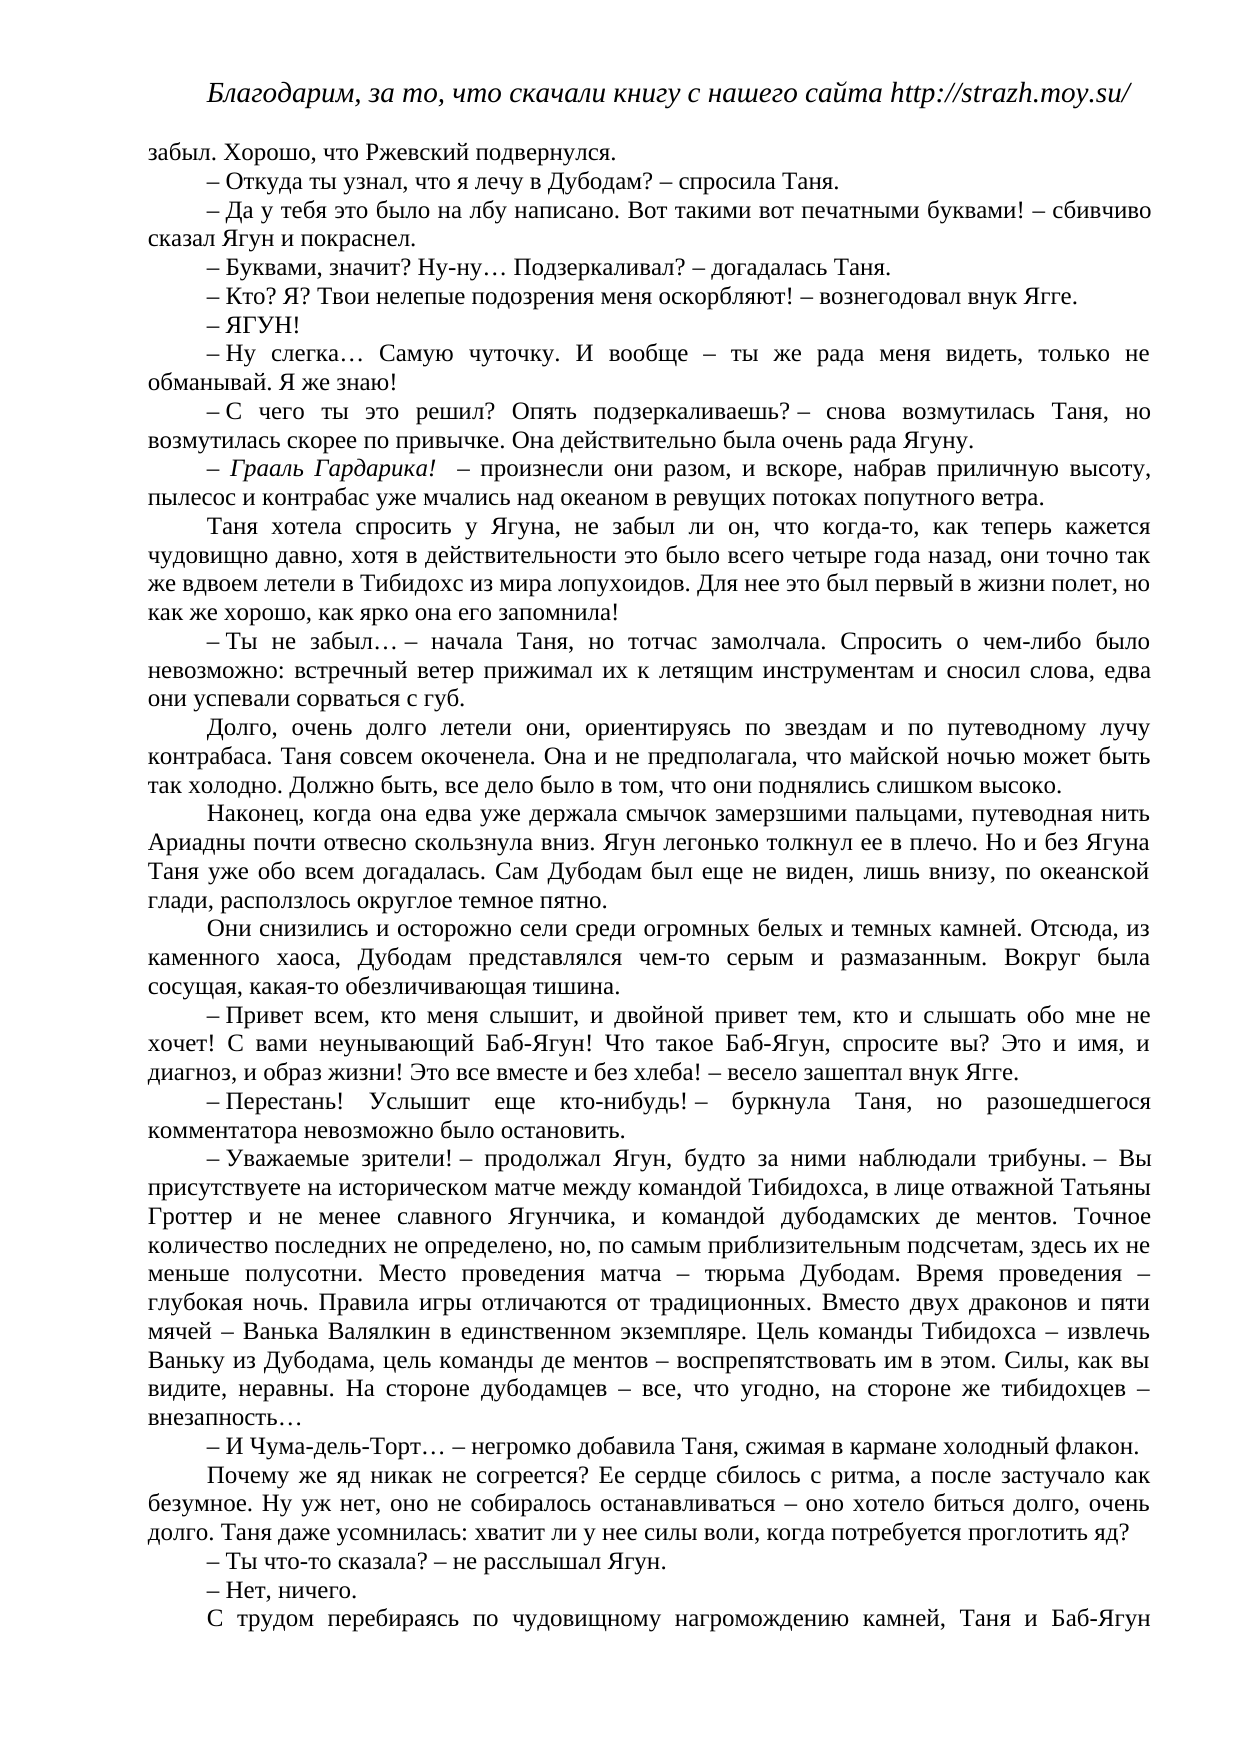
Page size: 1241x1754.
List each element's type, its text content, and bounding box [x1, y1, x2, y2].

text Они снизились и осторожно сели среди огромных белых и темных камней. Отсюда, из каменного хаоса, Дубодам представлялся чем-то серым и размазанным. Вокруг была сосущая, какая-то обезличивающая тишина. [148, 913, 1152, 1000]
text – И Чума-дель-Торт… – негромко добавила Таня, сжимая в кармане холодный флакон. [148, 1431, 1152, 1460]
text Почему же яд никак не согреется? Ее сердце сбилось с ритма, а после застучало как безумное. Ну уж нет, оно не собиралось останавливаться – оно хотело биться долго, очень долго. Таня даже усомнилась: хватит ли у нее силы воли, когда потребуется проглотить яд? [148, 1460, 1152, 1546]
text – Перестань! Услышит еще кто-нибудь! – буркнула Таня, но разошедшегося комментатора невозможно было остановить. [148, 1086, 1152, 1143]
text – Ну слегка… Самую чуточку. И вообще – ты же рада меня видеть, только не обманывай. Я же знаю! [148, 338, 1152, 396]
text – Ты что-то сказала? – не расслышал Ягун. [148, 1546, 1152, 1575]
text – Кто? Я? Твои нелепые подозрения меня оскорбляют! – вознегодовал внук Ягге. [148, 281, 1152, 310]
text – Привет всем, кто меня слышит, и двойной привет тем, кто и слышать обо мне не хочет! С вами неунывающий Баб-Ягун! Что такое Баб-Ягун, спросите вы? Это и имя, и диагноз, и образ жизни! Это все вместе и без хлеба! – весело зашептал внук Ягге. [148, 1000, 1152, 1086]
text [148, 1603, 1152, 1632]
text – ЯГУН! [148, 310, 1152, 338]
text – Ты не забыл… – начала Таня, но тотчас замолчала. Спросить о чем-либо было невозможно: встречный ветер прижимал их к летящим инструментам и сносил слова, едва они успевали сорваться с губ. [148, 626, 1152, 712]
text – Уважаемые зрители! – продолжал Ягун, будто за ними наблюдали трибуны. – Вы присутствуете на историческом матче между командой Тибидохса, в лице отважной Татьяны Гроттер и не менее славного Ягунчика, и командой дубодамских де ментов. Точное количество последних не определено, но, по самым приблизительным подсчетам, здесь их не меньше полусотни. Место проведения матча – тюрьма Дубодам. Время проведения – глубокая ночь. Правила игры отличаются от традиционных. Вместо двух драконов и пяти мячей – Ванька Валялкин в единственном экземпляре. Цель команды Тибидохса – извлечь Ваньку из Дубодама, цель команды де ментов – воспрепятствовать им в этом. Силы, как вы видите, неравны. На стороне дубодамцев – все, что угодно, на стороне же тибидохцев – внезапность… [148, 1143, 1152, 1431]
text – Грааль Гардарика! – произнесли они разом, и вскоре, набрав приличную высоту, пылесос и контрабас уже мчались над океаном в ревущих потоках попутного ветра. [148, 453, 1152, 511]
text – С чего ты это решил? Опять подзеркаливаешь? – снова возмутилась Таня, но возмутилась скорее по привычке. Она действительно была очень рада Ягуну. [148, 396, 1152, 453]
text Долго, очень долго летели они, ориентируясь по звездам и по путеводному лучу контрабаса. Таня совсем окоченела. Она и не предполагала, что майской ночью может быть так холодно. Должно быть, все дело было в том, что они поднялись слишком высоко. [148, 712, 1152, 798]
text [148, 137, 1152, 166]
text – Да у тебя это было на лбу написано. Вот такими вот печатными буквами! – сбивчиво сказал Ягун и покраснел. [148, 195, 1152, 252]
text Наконец, когда она едва уже держала смычок замерзшими пальцами, путеводная нить Ариадны почти отвесно скользнула вниз. Ягун легонько толкнул ее в плечо. Но и без Ягуна Таня уже обо всем догадалась. Сам Дубодам был еще не виден, лишь внизу, по океанской глади, расползлось округлое темное пятно. [148, 798, 1152, 913]
text – Буквами, значит? Ну-ну… Подзеркаливал? – догадалась Таня. [148, 252, 1152, 281]
text – Откуда ты узнал, что я лечу в Дубодам? – спросила Таня. [148, 166, 1152, 195]
text Таня хотела спросить у Ягуна, не забыл ли он, что когда-то, как теперь кажется чудовищно давно, хотя в действительности это было всего четыре года назад, они точно так же вдвоем летели в Тибидохс из мира лопухоидов. Для нее это был первый в жизни полет, но как же хорошо, как ярко она его запомнила! [148, 511, 1152, 626]
text – Нет, ничего. [148, 1575, 1152, 1603]
